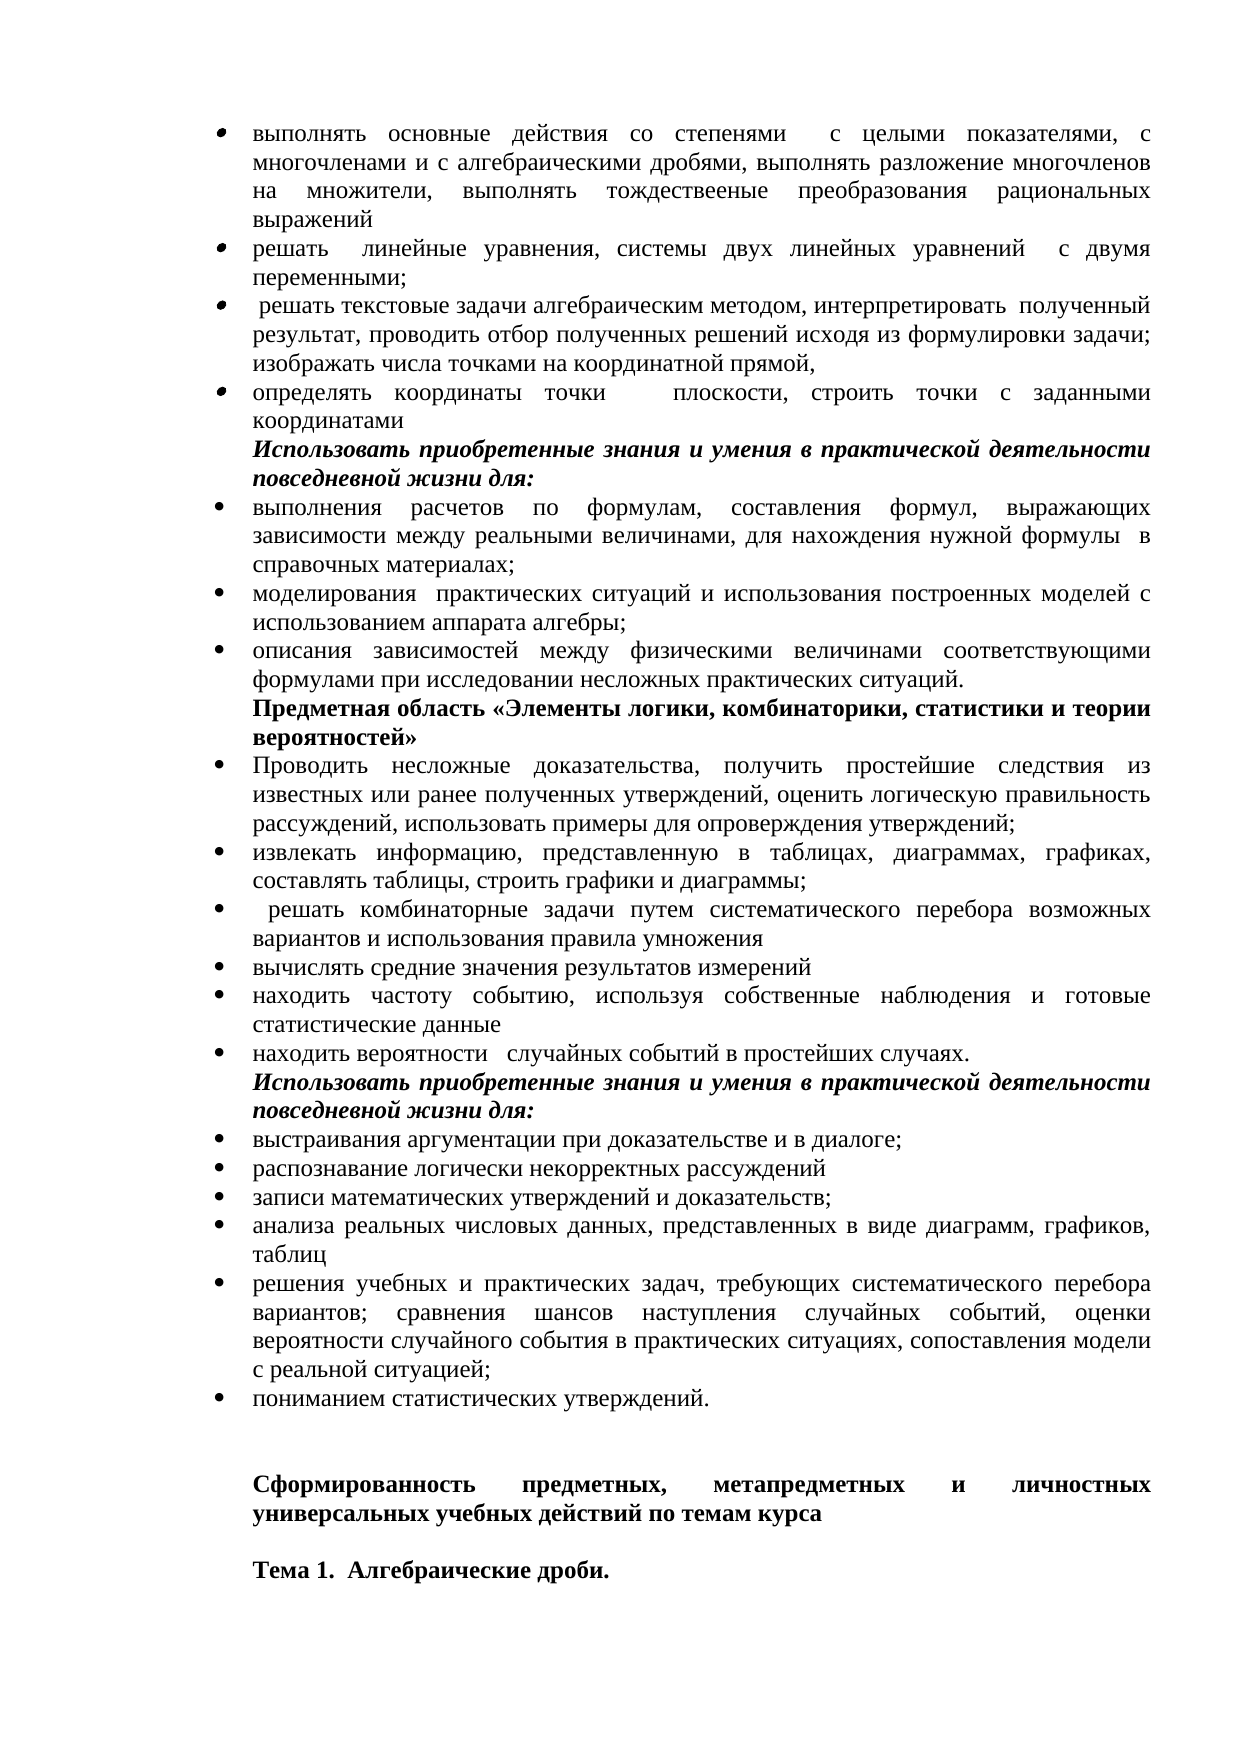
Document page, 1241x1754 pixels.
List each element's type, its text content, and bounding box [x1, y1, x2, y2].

list извлекать информацию, представленную в таблицах, диаграммах, графиках, составлять таблицы, строить графики и диаграммы; [215, 837, 1152, 894]
list находить частоту событию, используя собственные наблюдения и готовые статистические данные [215, 981, 1152, 1038]
list решать линейные уравнения, системы двух линейных уравнений с двумя переменными; [215, 233, 1152, 291]
list решения учебных и практических задач, требующих систематического перебора вариантов; сравнения шансов наступления случайных событий, оценки вероятности случайного события в практических ситуациях, сопоставления модели с реальной ситуацией; [215, 1268, 1152, 1383]
list решать комбинаторные задачи путем систематического перебора возможных вариантов и использования правила умножения [215, 894, 1152, 952]
list решать текстовые задачи алгебраическим методом, интерпретировать полученный результат, проводить отбор полученных решений исходя из формулировки задачи; изображать числа точками на координатной прямой, [215, 291, 1152, 377]
list Тема 1. Алгебраические дроби. [252, 1556, 1152, 1584]
list анализа реальных числовых данных, представленных в виде диаграмм, графиков, таблиц [215, 1211, 1152, 1268]
text Предметная область «Элементы логики, комбинаторики, статистики и теории вероятностей» [252, 693, 1152, 751]
list выстраивания аргументации при доказательстве и в диалоге; [215, 1124, 1152, 1153]
list распознавание логически некорректных рассуждений [215, 1153, 1152, 1182]
list пониманием статистических утверждений. [215, 1383, 1152, 1412]
list Сформированность предметных, метапредметных и личностных универсальных учебных действий по темам курса [252, 1469, 1152, 1527]
list Использовать приобретенные знания и умения в практической деятельности повседневной жизни для: [252, 1067, 1152, 1124]
list выполнения расчетов по формулам, составления формул, выражающих зависимости между реальными величинами, для нахождения нужной формулы в справочных материалах; [215, 492, 1152, 578]
list моделирования практических ситуаций и использования построенных моделей с использованием аппарата алгебры; [215, 578, 1152, 636]
list Проводить несложные доказательства, получить простейшие следствия из известных или ранее полученных утверждений, оценить логическую правильность рассуждений, использовать примеры для опроверждения утверждений; [215, 751, 1152, 837]
list описания зависимостей между физическими величинами соответствующими формулами при исследовании несложных практических ситуаций. [215, 636, 1152, 693]
list находить вероятности случайных событий в простейших случаях. [215, 1038, 1152, 1067]
text Использовать приобретенные знания и умения в практической деятельности повседневной жизни для: [252, 434, 1152, 492]
list вычислять средние значения результатов измерений [215, 952, 1152, 981]
list выполнять основные действия со степенями с целыми показателями, с многочленами и с алгебраическими дробями, выполнять разложение многочленов на множители, выполнять тождествееные преобразования рациональных выражений [215, 118, 1152, 233]
list определять координаты точки плоскости, строить точки с заданными координатами [215, 377, 1152, 434]
list записи математических утверждений и доказательств; [215, 1182, 1152, 1211]
